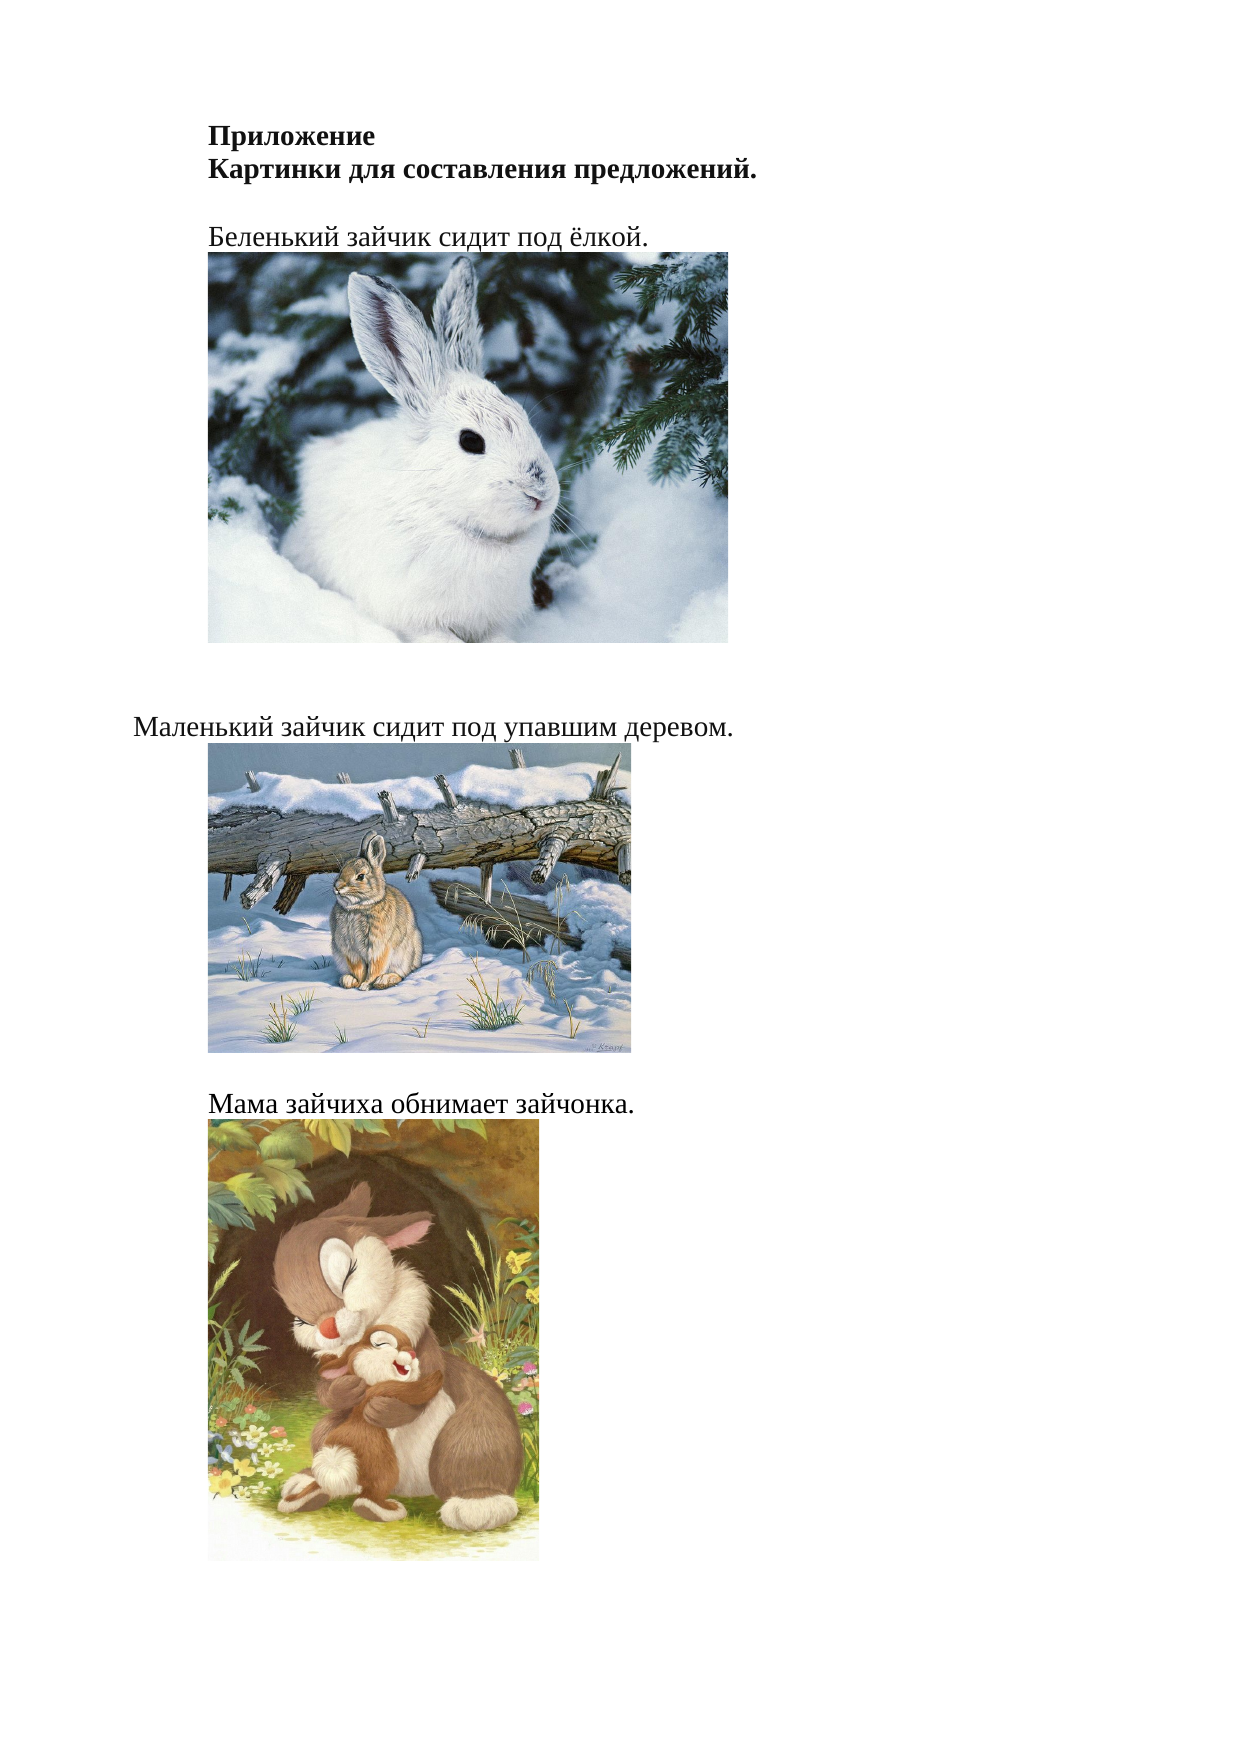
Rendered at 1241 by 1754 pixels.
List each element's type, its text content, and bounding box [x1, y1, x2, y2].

picture [207, 252, 729, 643]
text Маленький зайчик сидит под упавшим деревом. [133, 709, 1152, 743]
text Приложение [208, 118, 1152, 152]
picture [207, 1119, 540, 1561]
text Мама зайчиха обнимает зайчонка. [208, 1086, 1152, 1119]
text Беленький зайчик сидит под ёлкой. [208, 219, 1152, 252]
text Картинки для составления предложений. [208, 152, 1152, 185]
picture [207, 743, 632, 1053]
